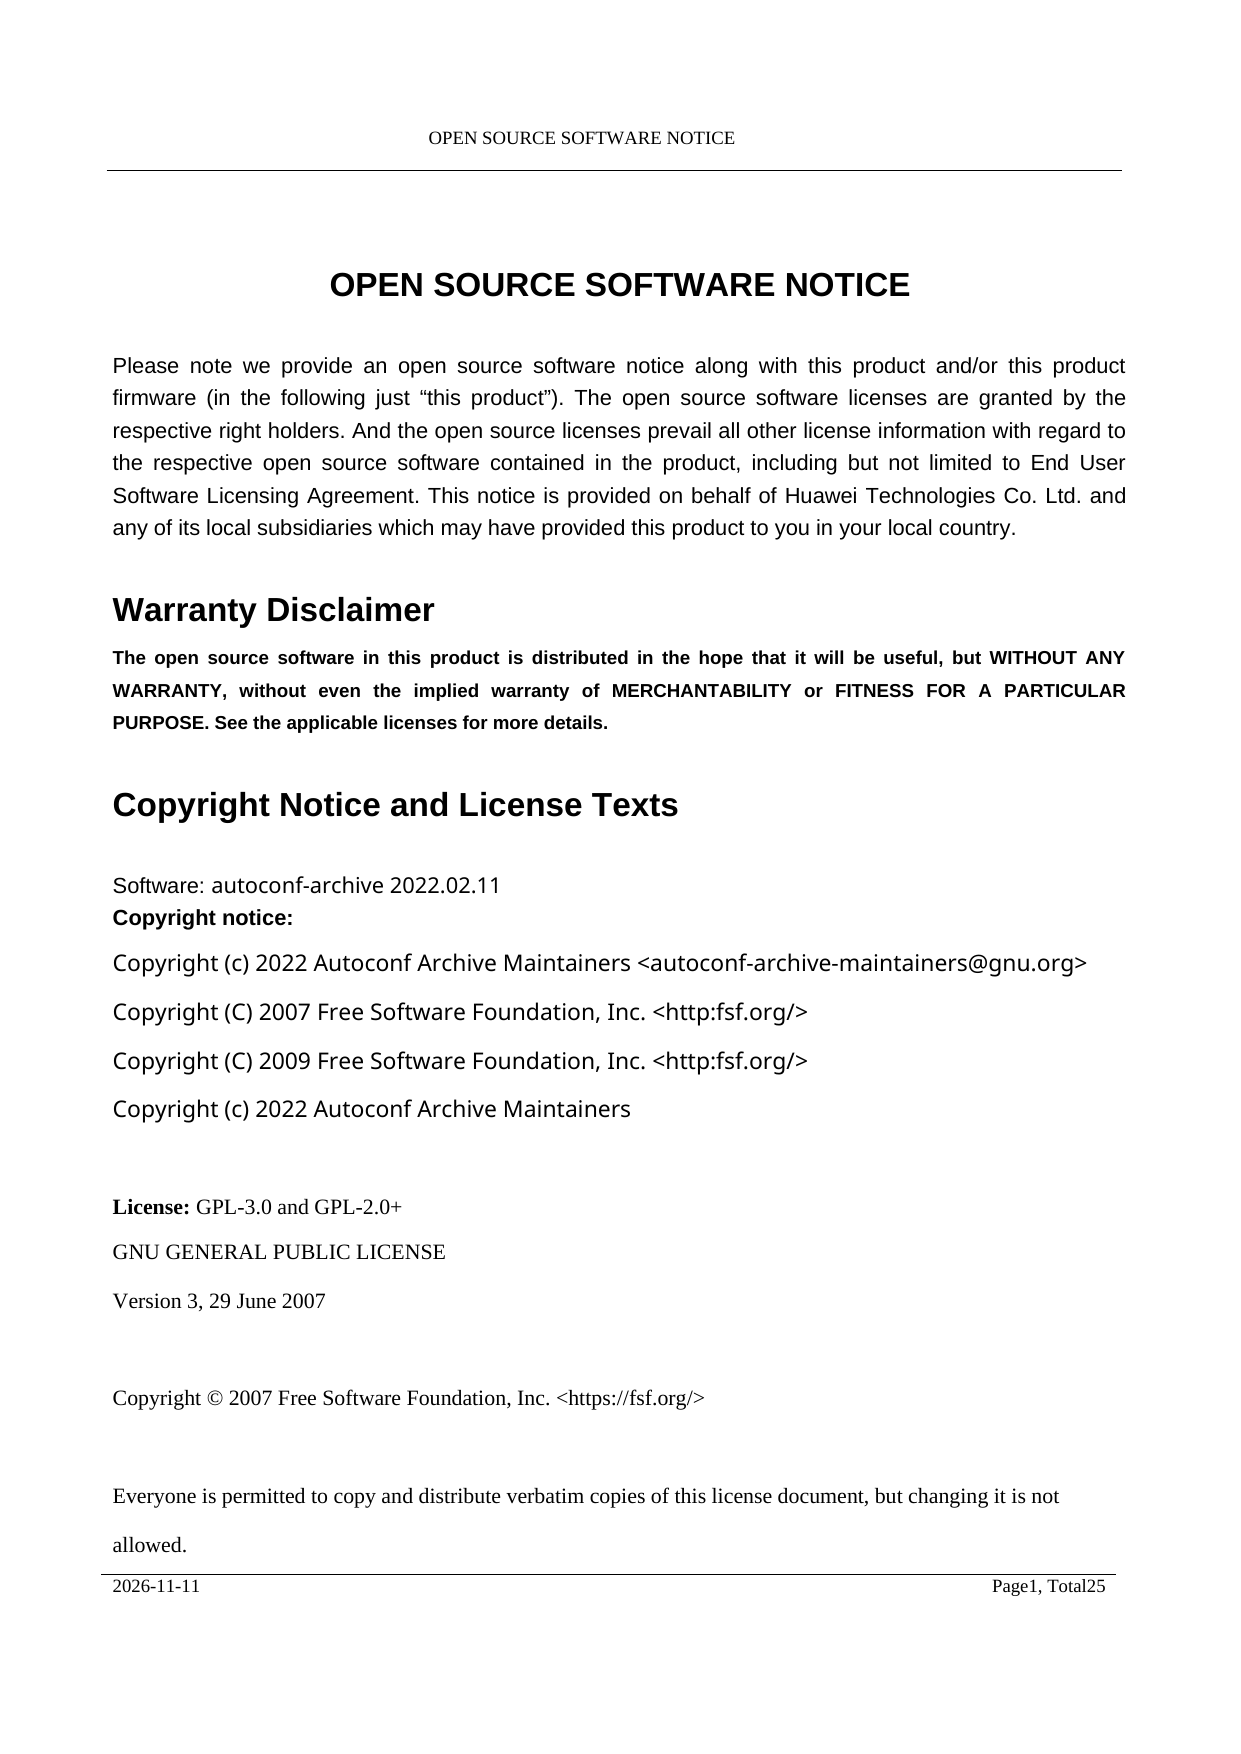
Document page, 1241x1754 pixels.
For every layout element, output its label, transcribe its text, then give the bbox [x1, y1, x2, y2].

text Copyright (c) 2022 Autoconf Archive Maintainers <autoconf-archive-maintainers@gnu.org> Copyright (C) 2007 Free Software Foundation, Inc. <http:fsf.org/> Copyright (C) 2009 Free Software Foundation, Inc. <http:fsf.org/> Copyright (c) 2022 Autoconf Archive Maintainers [112, 947, 1128, 1174]
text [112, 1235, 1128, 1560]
text License: GPL-3.0 and GPL-2.0+ [112, 1190, 1128, 1223]
text The open source software in this product is distributed in the hope that it will be useful, but WITHOUT ANY WARRANTY, without even the implied warranty of MERCHANTABILITY or FITNESS FOR A PARTICULAR PURPOSE. See the applicable licenses for more details. [112, 641, 1128, 739]
text Copyright Notice and License Texts [112, 771, 1128, 836]
text Software: autoconf-archive 2022.02.11 [112, 869, 1128, 901]
text OPEN SOURCE SOFTWARE NOTICE [112, 251, 1128, 316]
text Copyright notice: [112, 901, 1128, 934]
text Warranty Disclaimer [112, 576, 1128, 641]
text Please note we provide an open source software notice along with this product and/or this product firmware (in the following just “this product”). The open source software licenses are granted by the respective right holders. And the open source licenses prevail all other license information with regard to the respective open source software contained in the product, including but not limited to End User Software Licensing Agreement. This notice is provided on behalf of Huawei Technologies Co. Ltd. and any of its local subsidiaries which may have provided this product to you in your local country. [112, 349, 1128, 544]
